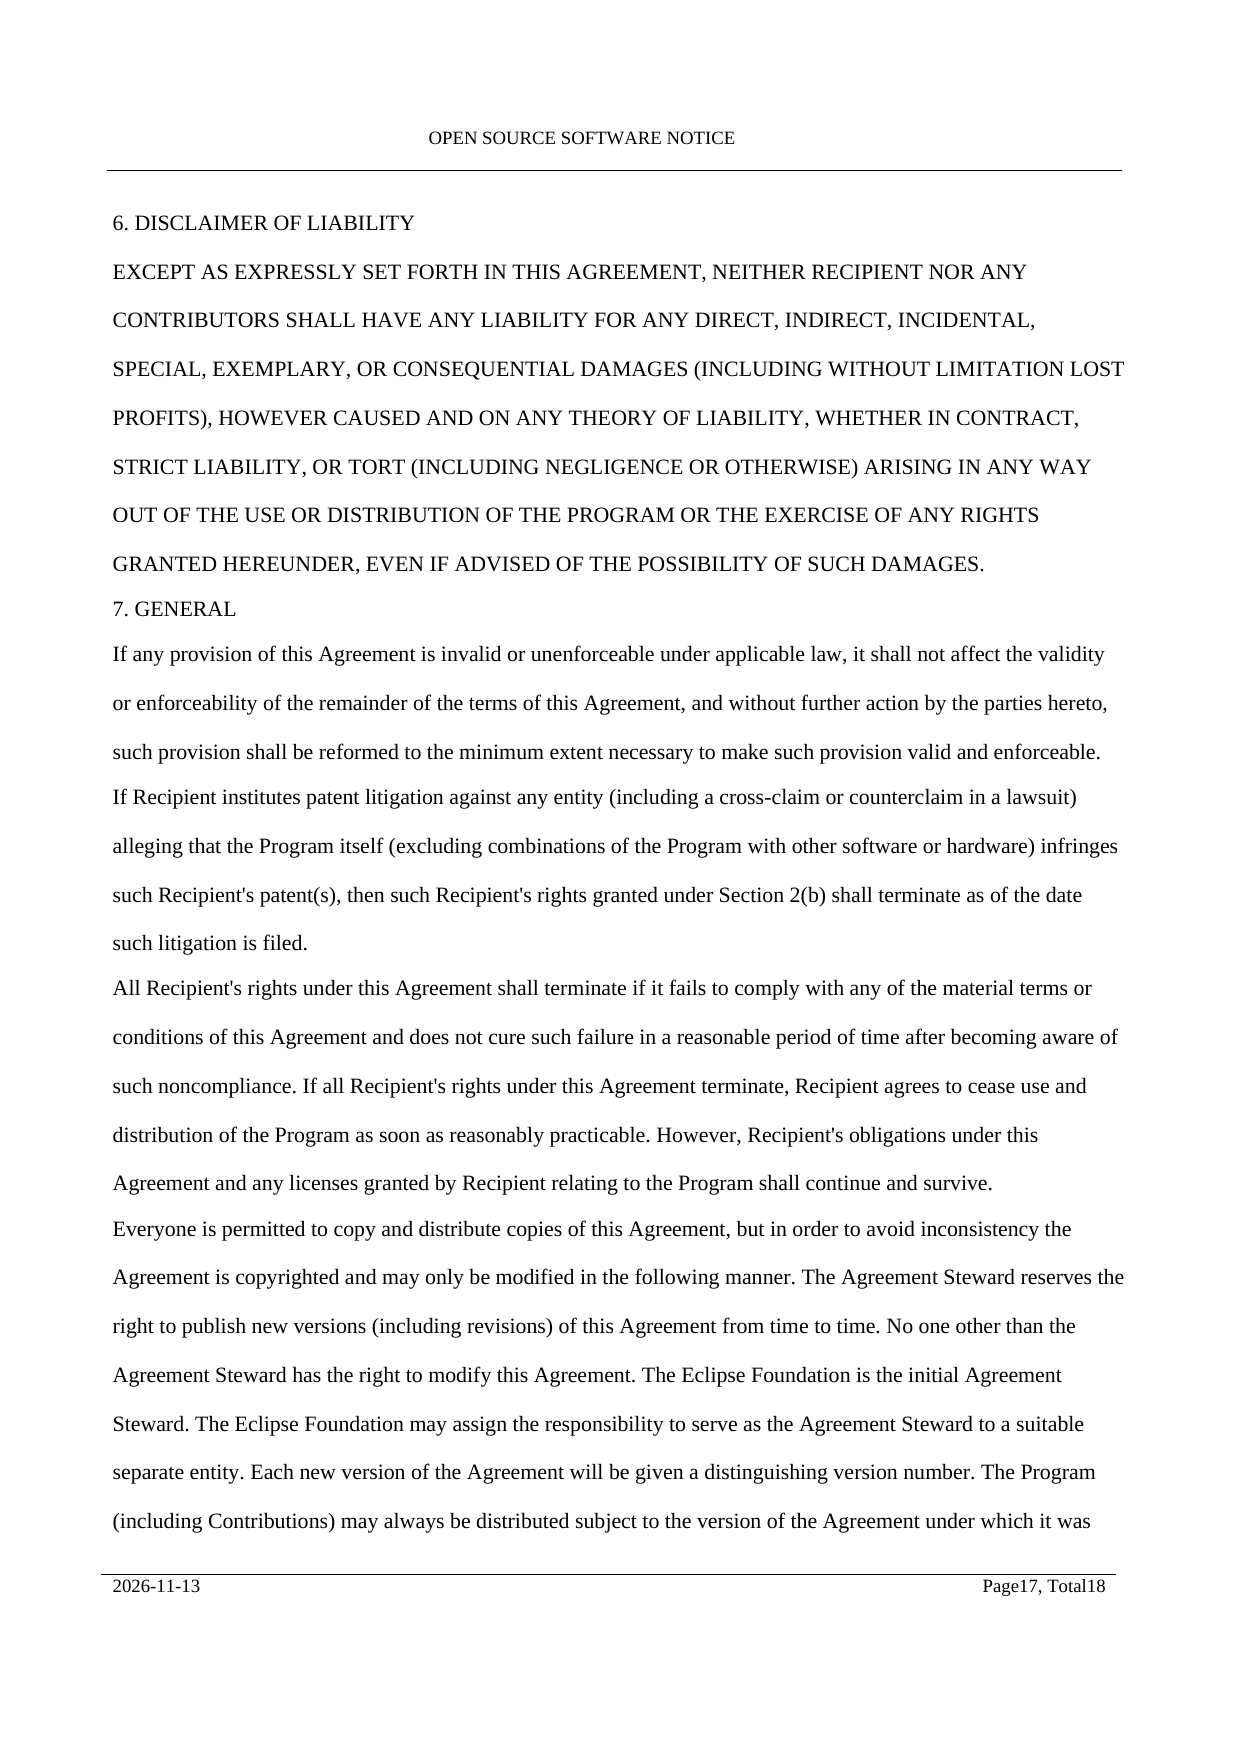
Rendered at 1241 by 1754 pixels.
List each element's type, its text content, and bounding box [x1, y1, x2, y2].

text All Recipient's rights under this Agreement shall terminate if it fails to comply with any of the material terms or conditions of this Agreement and does not cure such failure in a reasonable period of time after becoming aware of such noncompliance. If all Recipient's rights under this Agreement terminate, Recipient agrees to cease use and distribution of the Program as soon as reasonably practicable. However, Recipient's obligations under this Agreement and any licenses granted by Recipient relating to the Program shall continue and survive. [112, 972, 1128, 1199]
text 7. GENERAL [112, 593, 1128, 625]
text If Recipient institutes patent litigation against any entity (including a cross-claim or counterclaim in a lawsuit) alleging that the Program itself (excluding combinations of the Program with other software or hardware) infringes such Recipient's patent(s), then such Recipient's rights granted under Section 2(b) shall terminate as of the date such litigation is filed. [112, 780, 1128, 959]
text If any provision of this Agreement is invalid or unenforceable under applicable law, it shall not affect the validity or enforceability of the remainder of the terms of this Agreement, and without further action by the parties hereto, such provision shall be reformed to the minimum extent necessary to make such provision valid and enforceable. [112, 638, 1128, 768]
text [112, 1212, 1128, 1537]
text 6. DISCLAIMER OF LIABILITY EXCEPT AS EXPRESSLY SET FORTH IN THIS AGREEMENT, NEITHER RECIPIENT NOR ANY CONTRIBUTORS SHALL HAVE ANY LIABILITY FOR ANY DIRECT, INDIRECT, INCIDENTAL, SPECIAL, EXEMPLARY, OR CONSEQUENTIAL DAMAGES (INCLUDING WITHOUT LIMITATION LOST PROFITS), HOWEVER CAUSED AND ON ANY THEORY OF LIABILITY, WHETHER IN CONTRACT, STRICT LIABILITY, OR TORT (INCLUDING NEGLIGENCE OR OTHERWISE) ARISING IN ANY WAY OUT OF THE USE OR DISTRIBUTION OF THE PROGRAM OR THE EXERCISE OF ANY RIGHTS GRANTED HEREUNDER, EVEN IF ADVISED OF THE POSSIBILITY OF SUCH DAMAGES. [112, 206, 1128, 580]
